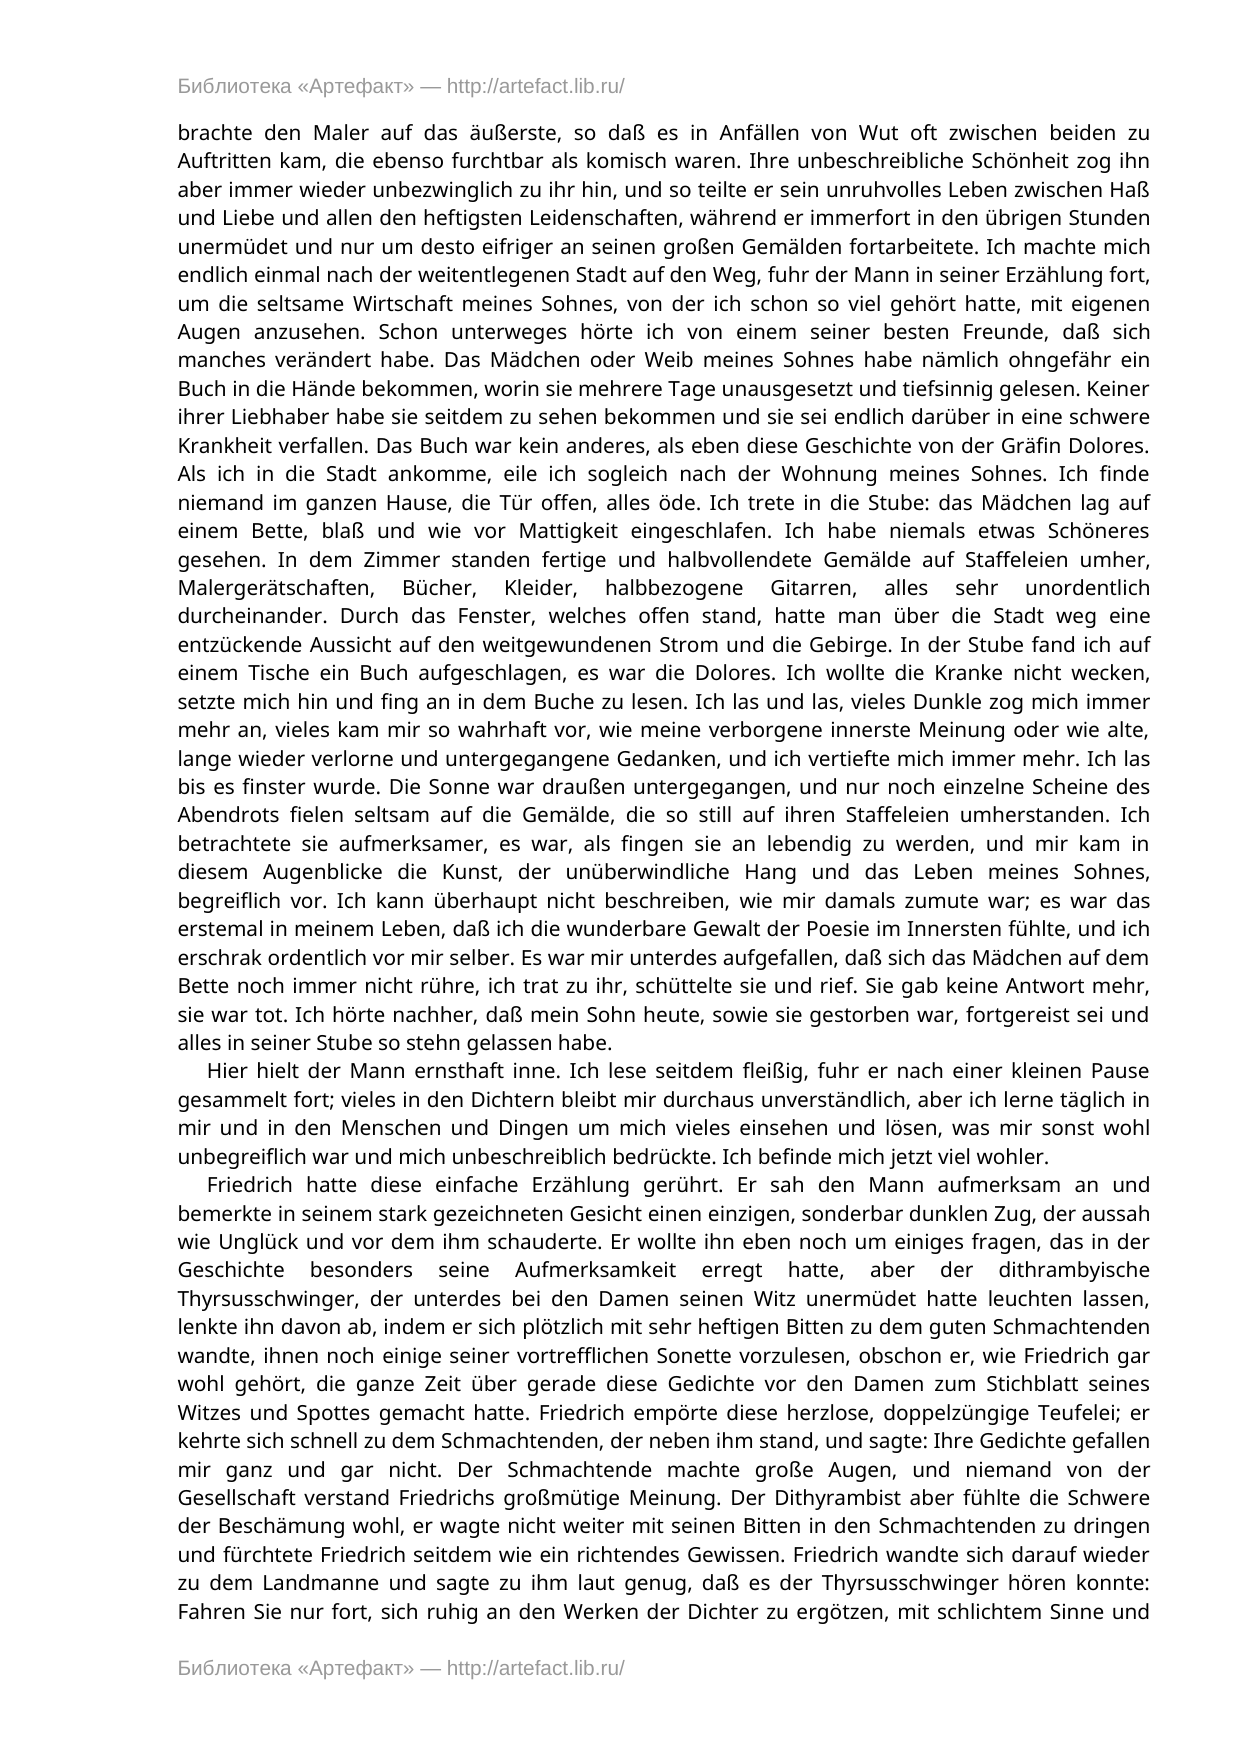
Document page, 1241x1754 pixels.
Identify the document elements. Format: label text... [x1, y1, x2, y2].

text Hier hielt der Mann ernsthaft inne. Ich lese seitdem fleißig, fuhr er nach einer kleinen Pause gesammelt fort; vieles in den Dichtern bleibt mir durchaus unverständlich, aber ich lerne täglich in mir und in den Menschen und Dingen um mich vieles einsehen und lösen, was mir sonst wohl unbegreiflich war und mich unbeschreiblich bedrückte. Ich befinde mich jetzt viel wohler. [177, 1057, 1152, 1170]
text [177, 1170, 1152, 1625]
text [177, 118, 1152, 1057]
